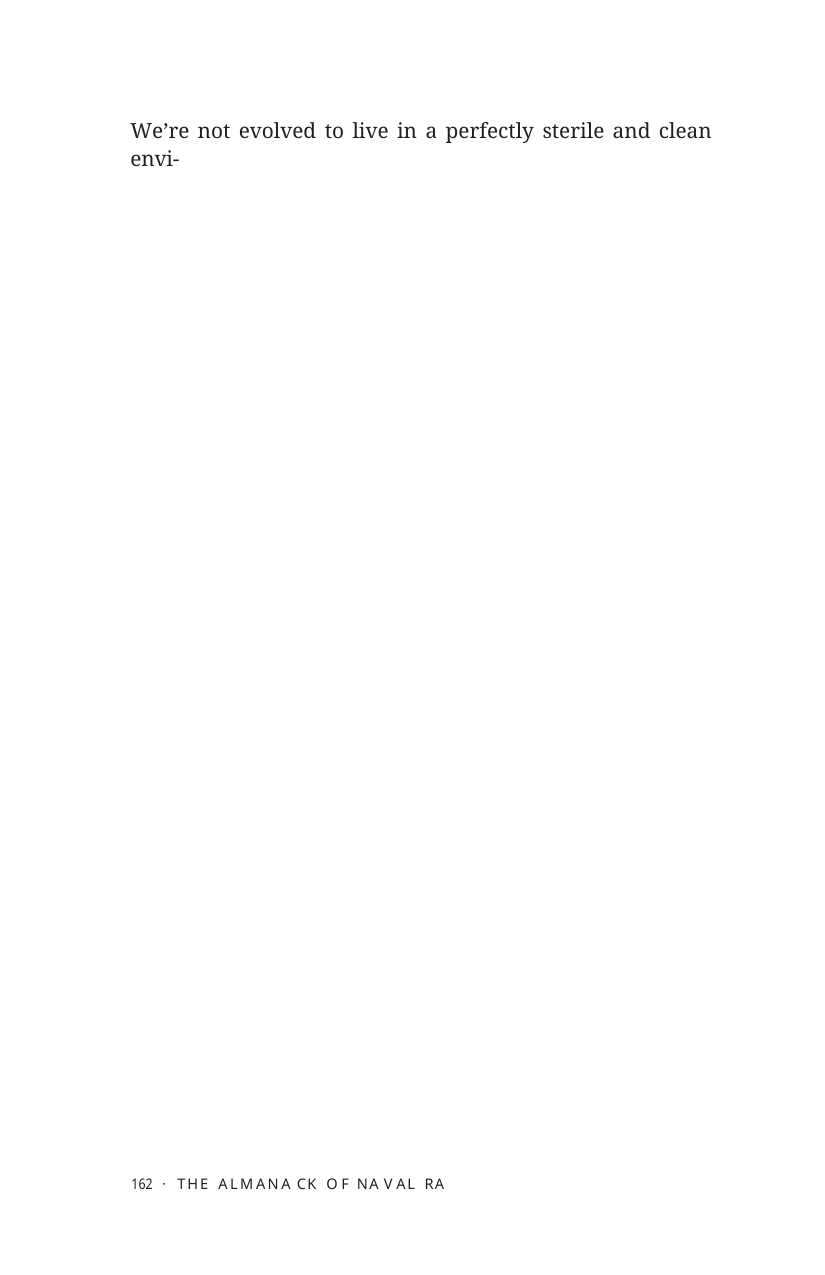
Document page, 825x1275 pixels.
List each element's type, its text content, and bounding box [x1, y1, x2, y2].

text We’re not evolved to live in a perfectly sterile and clean envi- [130, 116, 712, 173]
